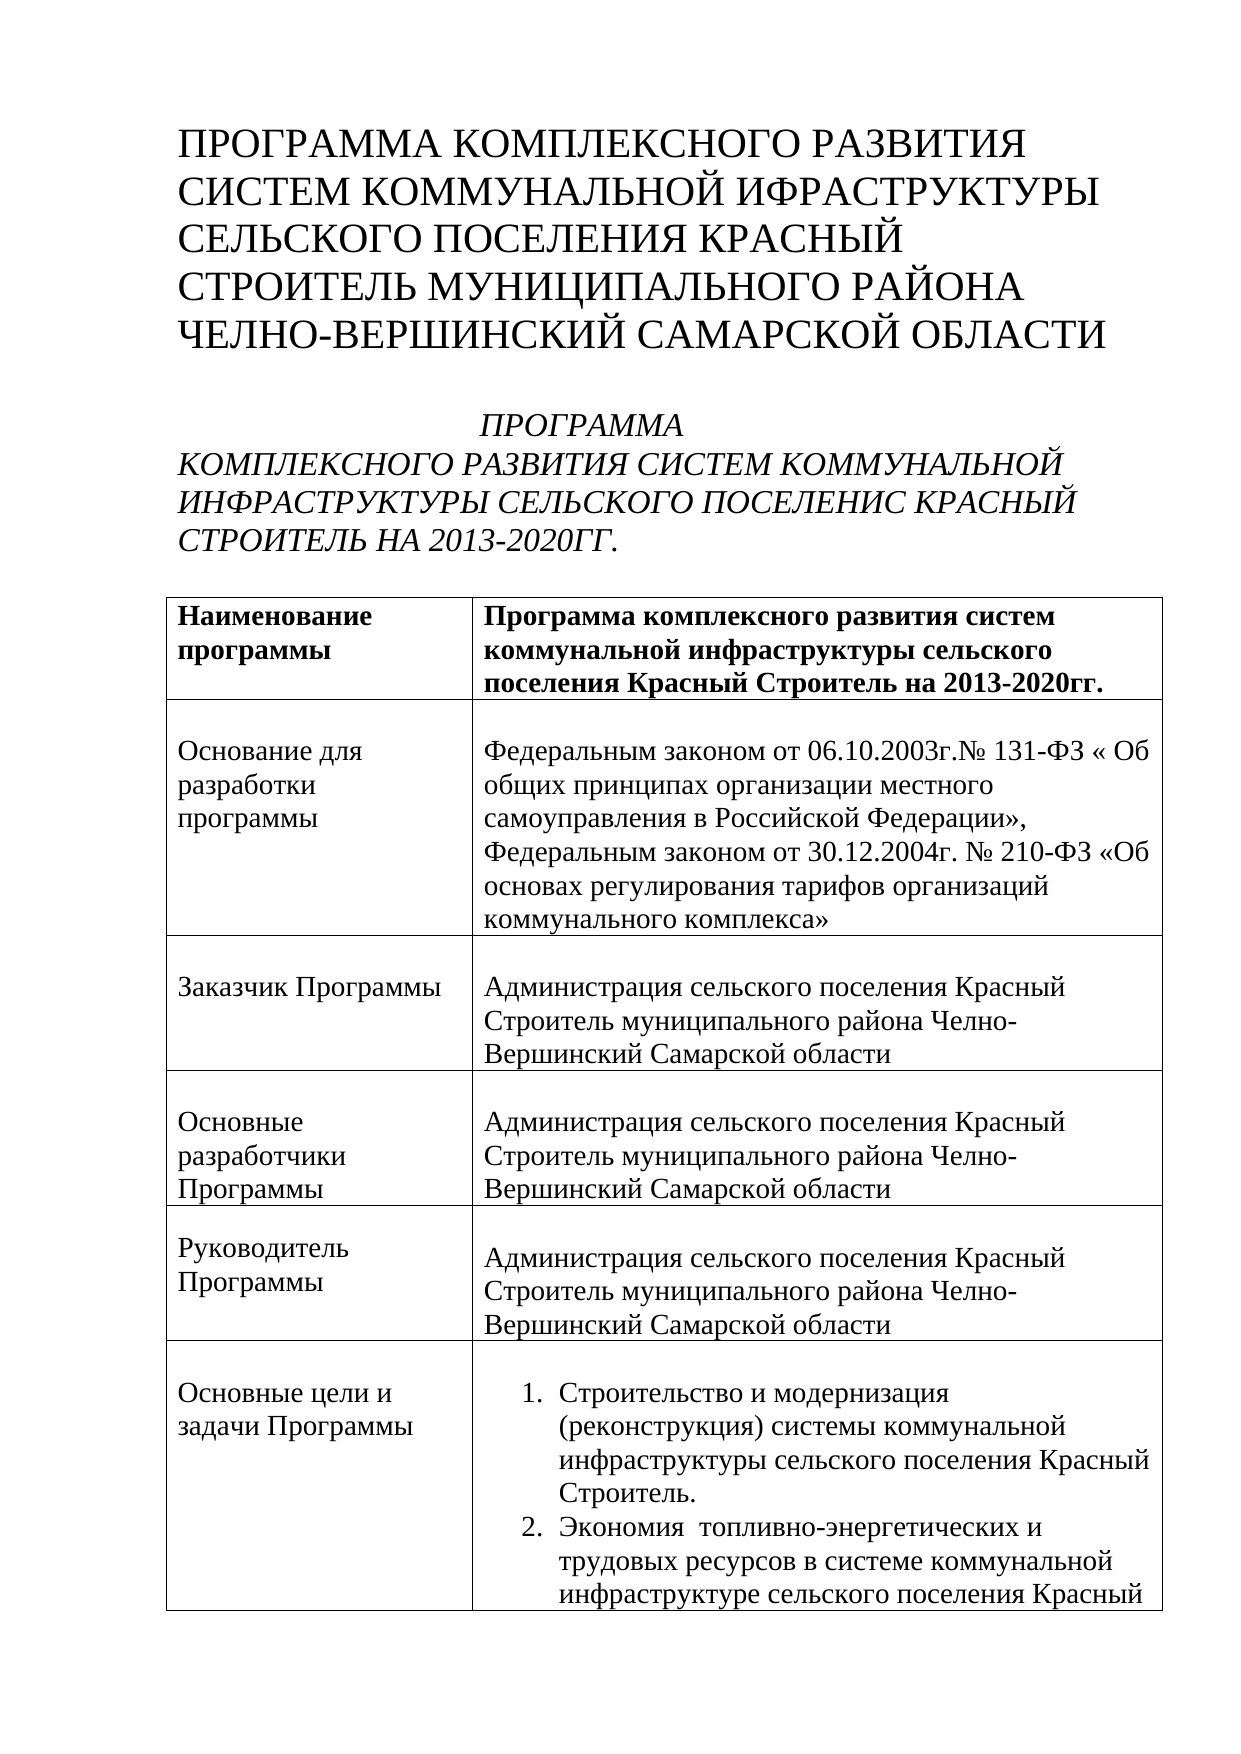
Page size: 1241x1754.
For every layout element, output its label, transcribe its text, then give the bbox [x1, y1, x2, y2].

text ПРОГРАММА [177, 406, 1152, 444]
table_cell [167, 1341, 472, 1610]
text СИСТЕМ КОММУНАЛЬНОЙ ИФРАСТРУКТУРЫ СЕЛЬСКОГО ПОСЕЛЕНИЯ КРАСНЫЙ СТРОИТЕЛЬ МУНИЦИПАЛЬНОГО РАЙОНА ЧЕЛНО-ВЕРШИНСКИЙ САМАРСКОЙ ОБЛАСТИ [177, 166, 1152, 358]
table_cell Руководитель Программы [167, 1206, 472, 1340]
table_cell Федеральным законом от 06.10.2003г.№ 131-ФЗ « Об общих принципах организации местного самоуправления в Российской Федерации», Федеральным законом от 30.12.2004г. № 210-ФЗ «Об основах регулирования тарифов организаций коммунального комплекса» [473, 700, 1162, 935]
table_header Наименование программы [167, 598, 472, 699]
table_cell Администрация сельского поселения Красный Строитель муниципального района Челно-Вершинский Самарской области [473, 936, 1162, 1070]
table_cell Заказчик Программы [167, 936, 472, 1070]
table_cell Основание для разработки программы [167, 700, 472, 935]
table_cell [473, 1341, 1162, 1610]
text ПРОГРАММА КОМПЛЕКСНОГО РАЗВИТИЯ [177, 118, 1152, 166]
table_header Программа комплексного развития систем коммунальной инфраструктуры сельского поселения Красный Строитель на 2013-2020гг. [473, 598, 1162, 699]
table_cell Основные разработчики Программы [167, 1071, 472, 1205]
table_cell Администрация сельского поселения Красный Строитель муниципального района Челно-Вершинский Самарской области [473, 1206, 1162, 1340]
text КОМПЛЕКСНОГО РАЗВИТИЯ СИСТЕМ КОММУНАЛЬНОЙ ИНФРАСТРУКТУРЫ СЕЛЬСКОГО ПОСЕЛЕНИС КРАСНЫЙ СТРОИТЕЛЬ НА 2013-2020ГГ. [177, 444, 1152, 559]
table_cell Администрация сельского поселения Красный Строитель муниципального района Челно-Вершинский Самарской области [473, 1071, 1162, 1205]
